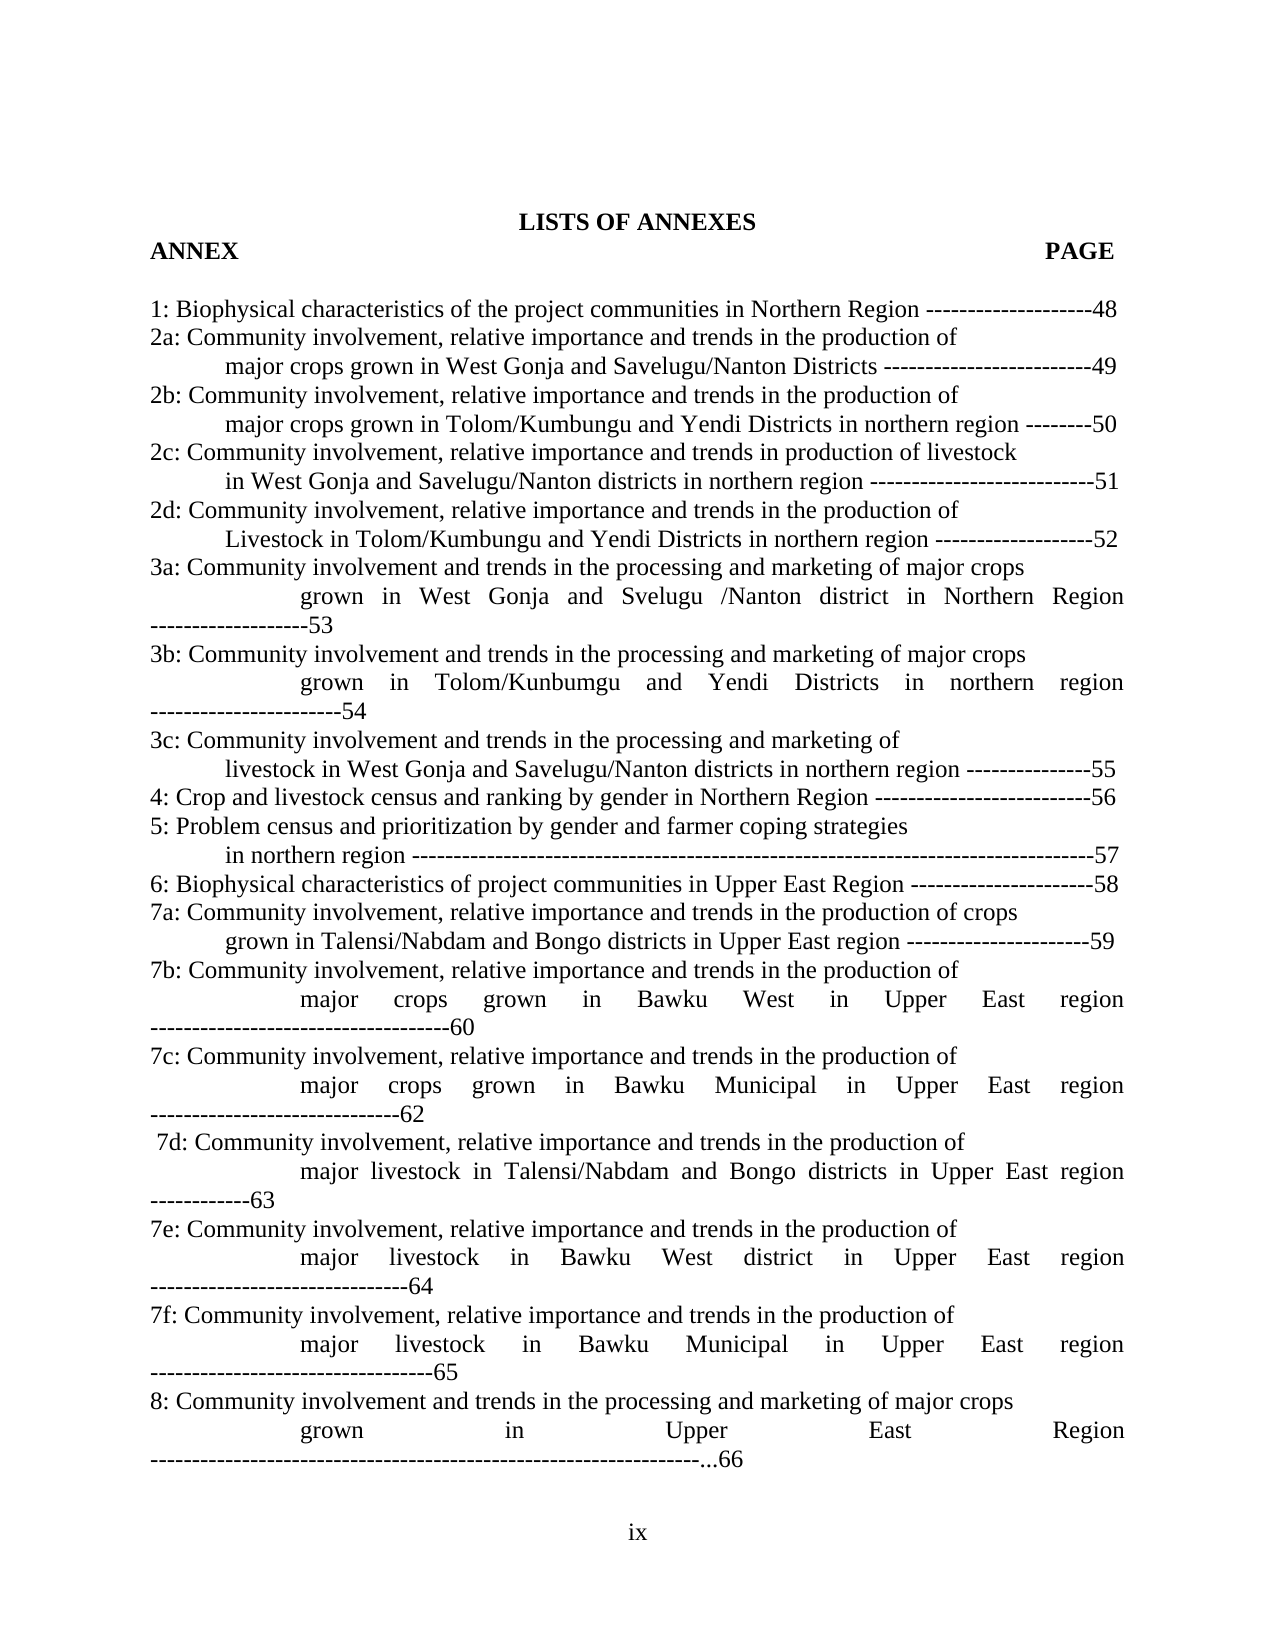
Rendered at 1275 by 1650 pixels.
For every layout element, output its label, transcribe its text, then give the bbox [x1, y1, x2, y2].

text major crops grown in Tolom/Kumbungu and Yendi Districts in northern region --------50 [150, 409, 1125, 437]
text in West Gonja and Savelugu/Nanton districts in northern region ---------------------------51 [150, 466, 1125, 495]
text LISTS OF ANNEXES [150, 207, 1125, 236]
text 2c: Community involvement, relative importance and trends in production of livestock [150, 437, 1125, 466]
text 6: Biophysical characteristics of project communities in Upper East Region ----------------------58 [150, 869, 1125, 897]
text 2a: Community involvement, relative importance and trends in the production of major crops grown in West Gonja and Savelugu/Nanton Districts -------------------------49 [150, 322, 1125, 380]
text 3c: Community involvement and trends in the processing and marketing of livestock in West Gonja and Savelugu/Nanton districts in northern region ---------------55 [150, 725, 1125, 782]
text 7b: Community involvement, relative importance and trends in the production of major crops grown in Bawku West in Upper East region ------------------------------------60 [150, 955, 1125, 1041]
text 7c: Community involvement, relative importance and trends in the production of major crops grown in Bawku Municipal in Upper East region ------------------------------62 [150, 1041, 1125, 1127]
text 4: Crop and livestock census and ranking by gender in Northern Region --------------------------56 [150, 782, 1125, 811]
text in northern region ----------------------------------------------------------------------------------57 [150, 840, 1125, 869]
text 2d: Community involvement, relative importance and trends in the production of Livestock in Tolom/Kumbungu and Yendi Districts in northern region -------------------52 [150, 495, 1125, 552]
text 8: Community involvement and trends in the processing and marketing of major crops grown in Upper East Region ------------------------------------------------------------------...66 [150, 1386, 1125, 1472]
text 5: Problem census and prioritization by gender and farmer coping strategies [150, 811, 1125, 840]
text 3b: Community involvement and trends in the processing and marketing of major crops grown in Tolom/Kunbumgu and Yendi Districts in northern region -----------------------54 [150, 639, 1125, 725]
text 2b: Community involvement, relative importance and trends in the production of [150, 380, 1125, 409]
text 7a: Community involvement, relative importance and trends in the production of crops [150, 897, 1125, 926]
text ANNEX PAGE [150, 236, 1125, 265]
text 7f: Community involvement, relative importance and trends in the production of major livestock in Bawku Municipal in Upper East region ----------------------------------65 [150, 1300, 1125, 1386]
text 7d: Community involvement, relative importance and trends in the production of major livestock in Talensi/Nabdam and Bongo districts in Upper East region ------------63 [150, 1127, 1125, 1214]
text 7e: Community involvement, relative importance and trends in the production of major livestock in Bawku West district in Upper East region -------------------------------64 [150, 1214, 1125, 1300]
text 3a: Community involvement and trends in the processing and marketing of major crops grown in West Gonja and Svelugu /Nanton district in Northern Region -------------------53 [150, 552, 1125, 639]
text grown in Talensi/Nabdam and Bongo districts in Upper East region ----------------------59 [150, 926, 1125, 955]
text 1: Biophysical characteristics of the project communities in Northern Region --------------------48 [150, 294, 1125, 322]
